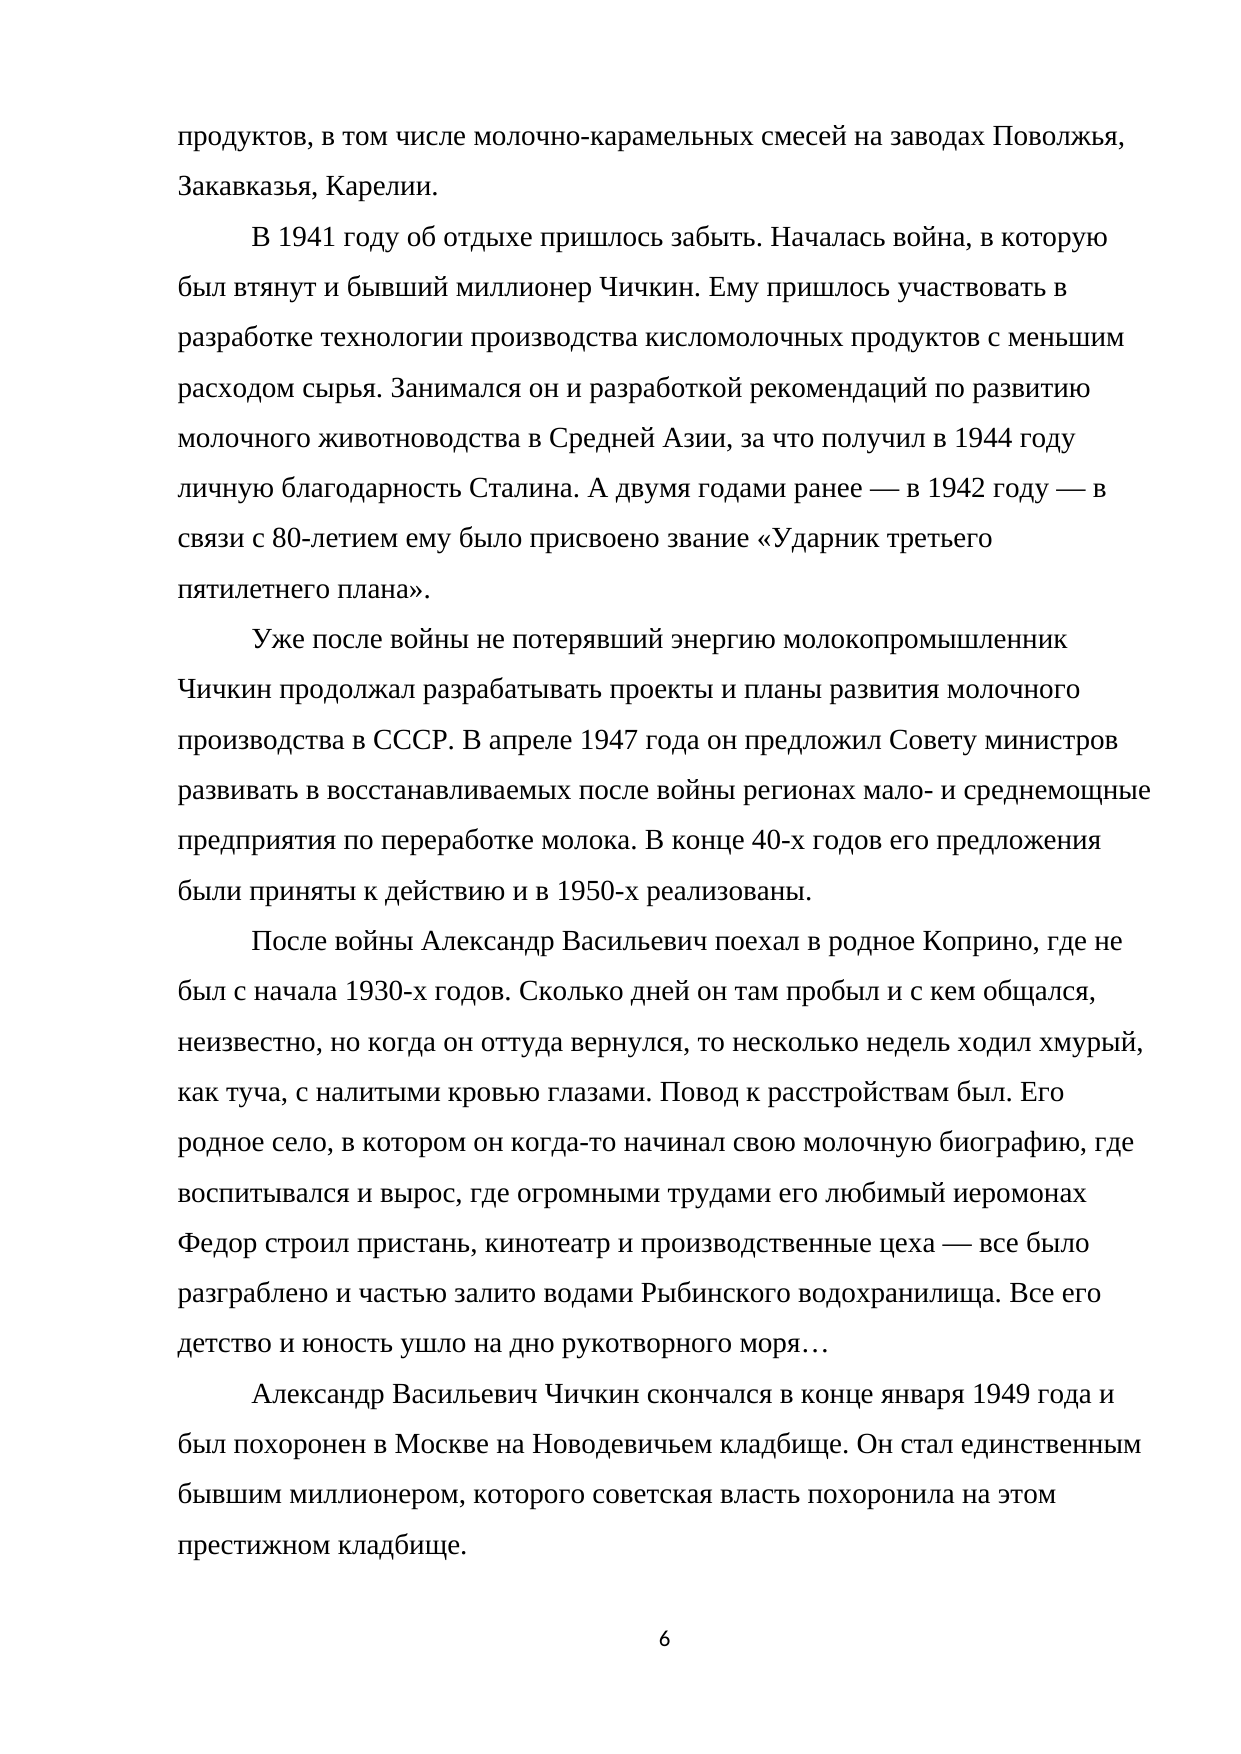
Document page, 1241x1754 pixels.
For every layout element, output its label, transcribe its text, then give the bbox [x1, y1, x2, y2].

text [177, 118, 1152, 202]
text Уже после войны не потерявший энергию молокопромышленник Чичкин продолжал разрабатывать проекты и планы развития молочного производства в СССР. В апреле 1947 года он предложил Совету министров развивать в восстанавливаемых после войны регионах мало- и среднемощные предприятия по переработке молока. В конце 40-х годов его предложения были приняты к действию и в 1950-х реализованы. [177, 621, 1152, 906]
text После войны Александр Васильевич поехал в родное Коприно, где не был с начала 1930-х годов. Сколько дней он там пробыл и с кем общался, неизвестно, но когда он оттуда вернулся, то несколько недель ходил хмурый, как туча, с налитыми кровью глазами. Повод к расстройствам был. Его родное село, в котором он когда-то начинал свою молочную биографию, где воспитывался и вырос, где огромными трудами его любимый иеромонах Федор строил пристань, кинотеатр и производственные цеха — все было разграблено и частью залито водами Рыбинского водохранилища. Все его детство и юность ушло на дно рукотворного моря… [177, 923, 1152, 1359]
text В 1941 году об отдыхе пришлось забыть. Началась война, в которую был втянут и бывший миллионер Чичкин. Ему пришлось участвовать в разработке технологии производства кисломолочных продуктов с меньшим расходом сырья. Занимался он и разработкой рекомендаций по развитию молочного животноводства в Средней Азии, за что получил в 1944 году личную благодарность Сталина. А двумя годами ранее — в 1942 году — в связи с 80-летием ему было присвоено звание «Ударник третьего пятилетнего плана». [177, 219, 1152, 604]
text Александр Васильевич Чичкин скончался в конце января 1949 года и был похоронен в Москве на Новодевичьем кладбище. Он стал единственным бывшим миллионером, которого советская власть похоронила на этом престижном кладбище. [177, 1376, 1152, 1560]
